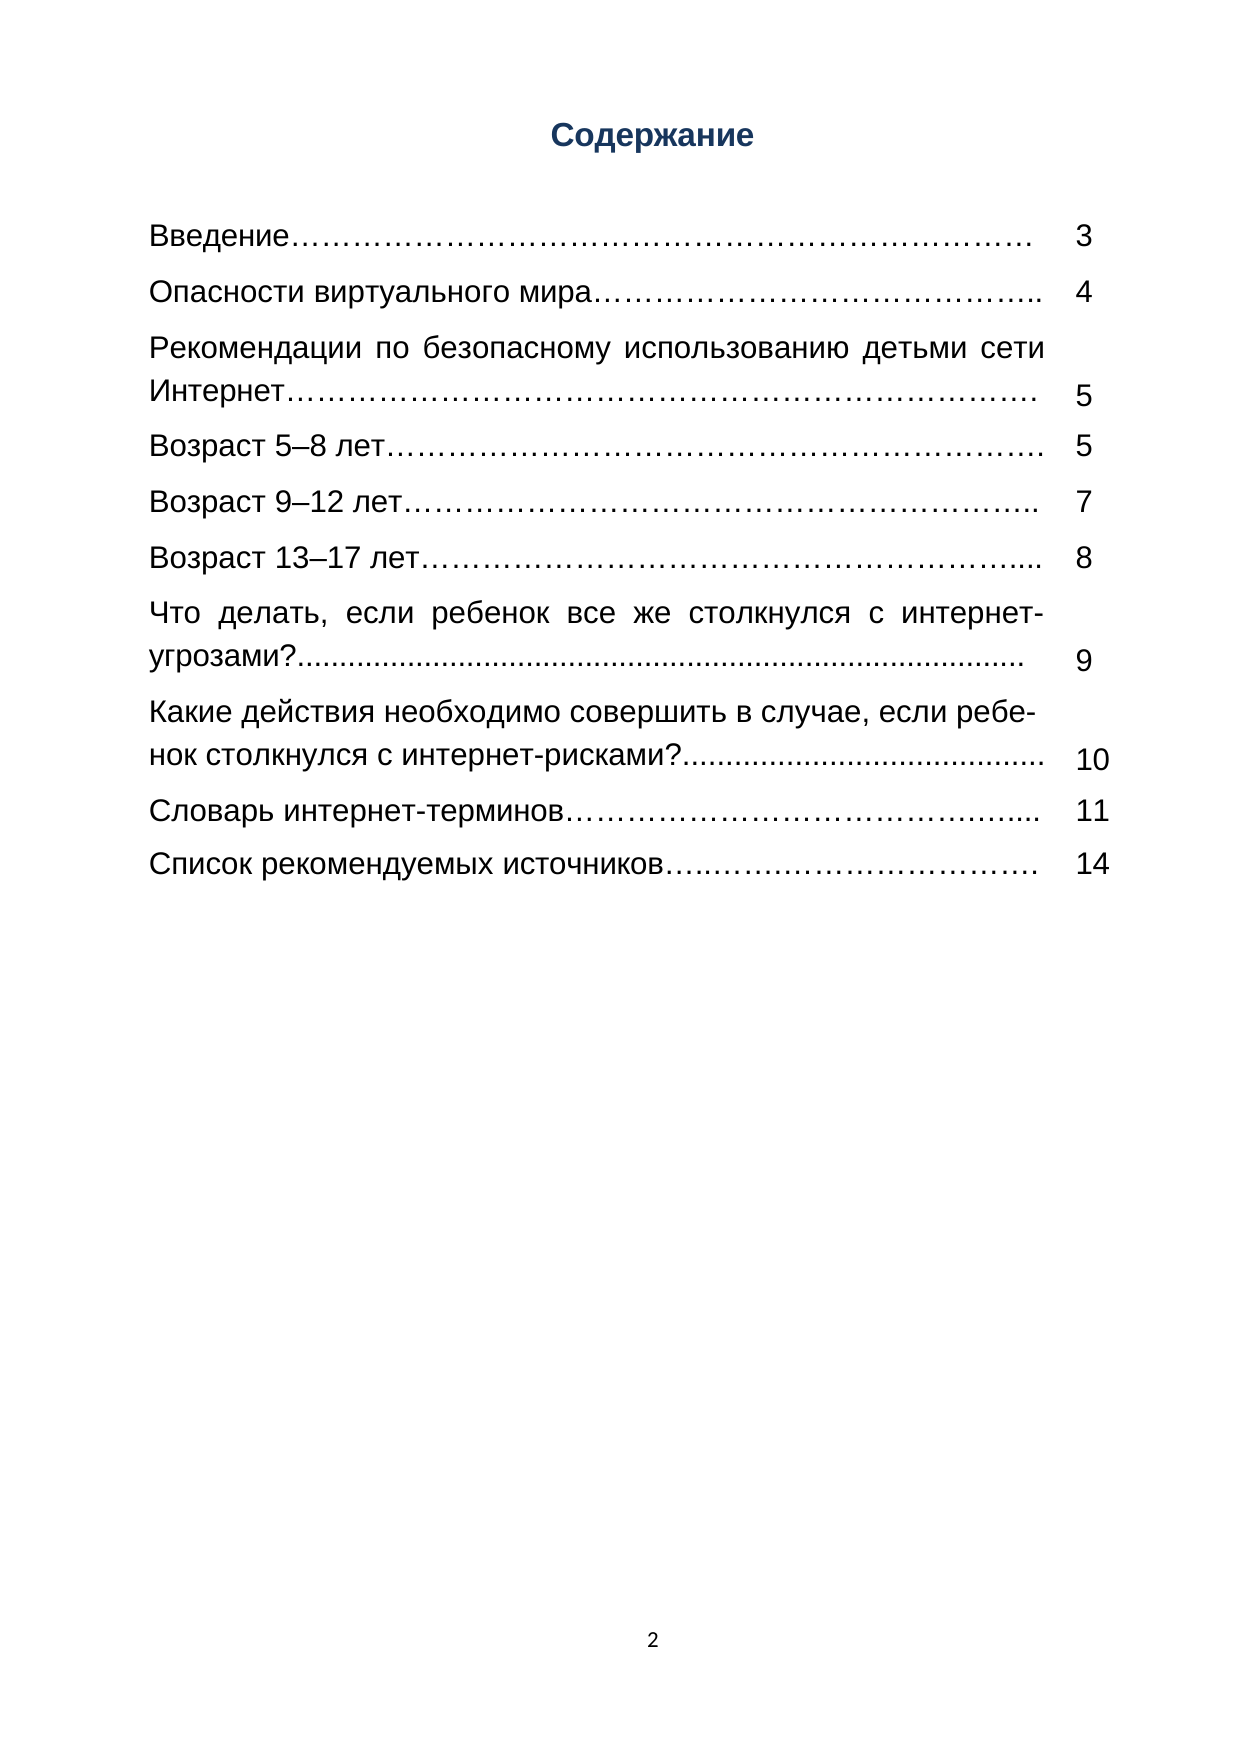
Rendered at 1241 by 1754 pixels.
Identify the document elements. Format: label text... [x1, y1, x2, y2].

table_cell Рекомендации по безопасному использованию детьми сети Интернет………………………………………………………………. [143, 319, 1064, 421]
table_cell Возраст 5–8 лет………………………………………………………. [143, 421, 1064, 474]
table_cell Какие действия необходимо совершить в случае, если ребе- нок столкнулся с интернет-рисками?.......................................... [143, 686, 1064, 785]
table_cell Опасности виртуального мира…………………………………….. [143, 264, 1064, 319]
table_cell Возраст 9–12 лет…………………………………………………….. [143, 474, 1064, 529]
table_cell 5 [1064, 319, 1116, 421]
table_cell 14 [1064, 838, 1116, 883]
table_cell 10 [1064, 686, 1116, 785]
table_cell Словарь интернет-терминов………………………………….….... [143, 785, 1064, 838]
table_cell Возраст 13–17 лет………………………………………………….... [143, 529, 1064, 585]
table_cell 4 [1064, 264, 1116, 319]
table_cell 5 [1064, 421, 1116, 474]
table_header 3 [1064, 219, 1116, 264]
table_cell Список рекомендуемых источников…..…….……………………. [143, 838, 1064, 883]
table_cell 11 [1064, 785, 1116, 838]
subtitle Содержание [198, 115, 1107, 154]
table_cell 7 [1064, 474, 1116, 529]
table_cell 8 [1064, 529, 1116, 585]
table_cell Что делать, если ребенок все же столкнулся с интернет- угрозами?...................................................................................... [143, 585, 1064, 686]
table_cell 9 [1064, 585, 1116, 686]
table_header Введение……………………………………………………………… [143, 219, 1064, 264]
